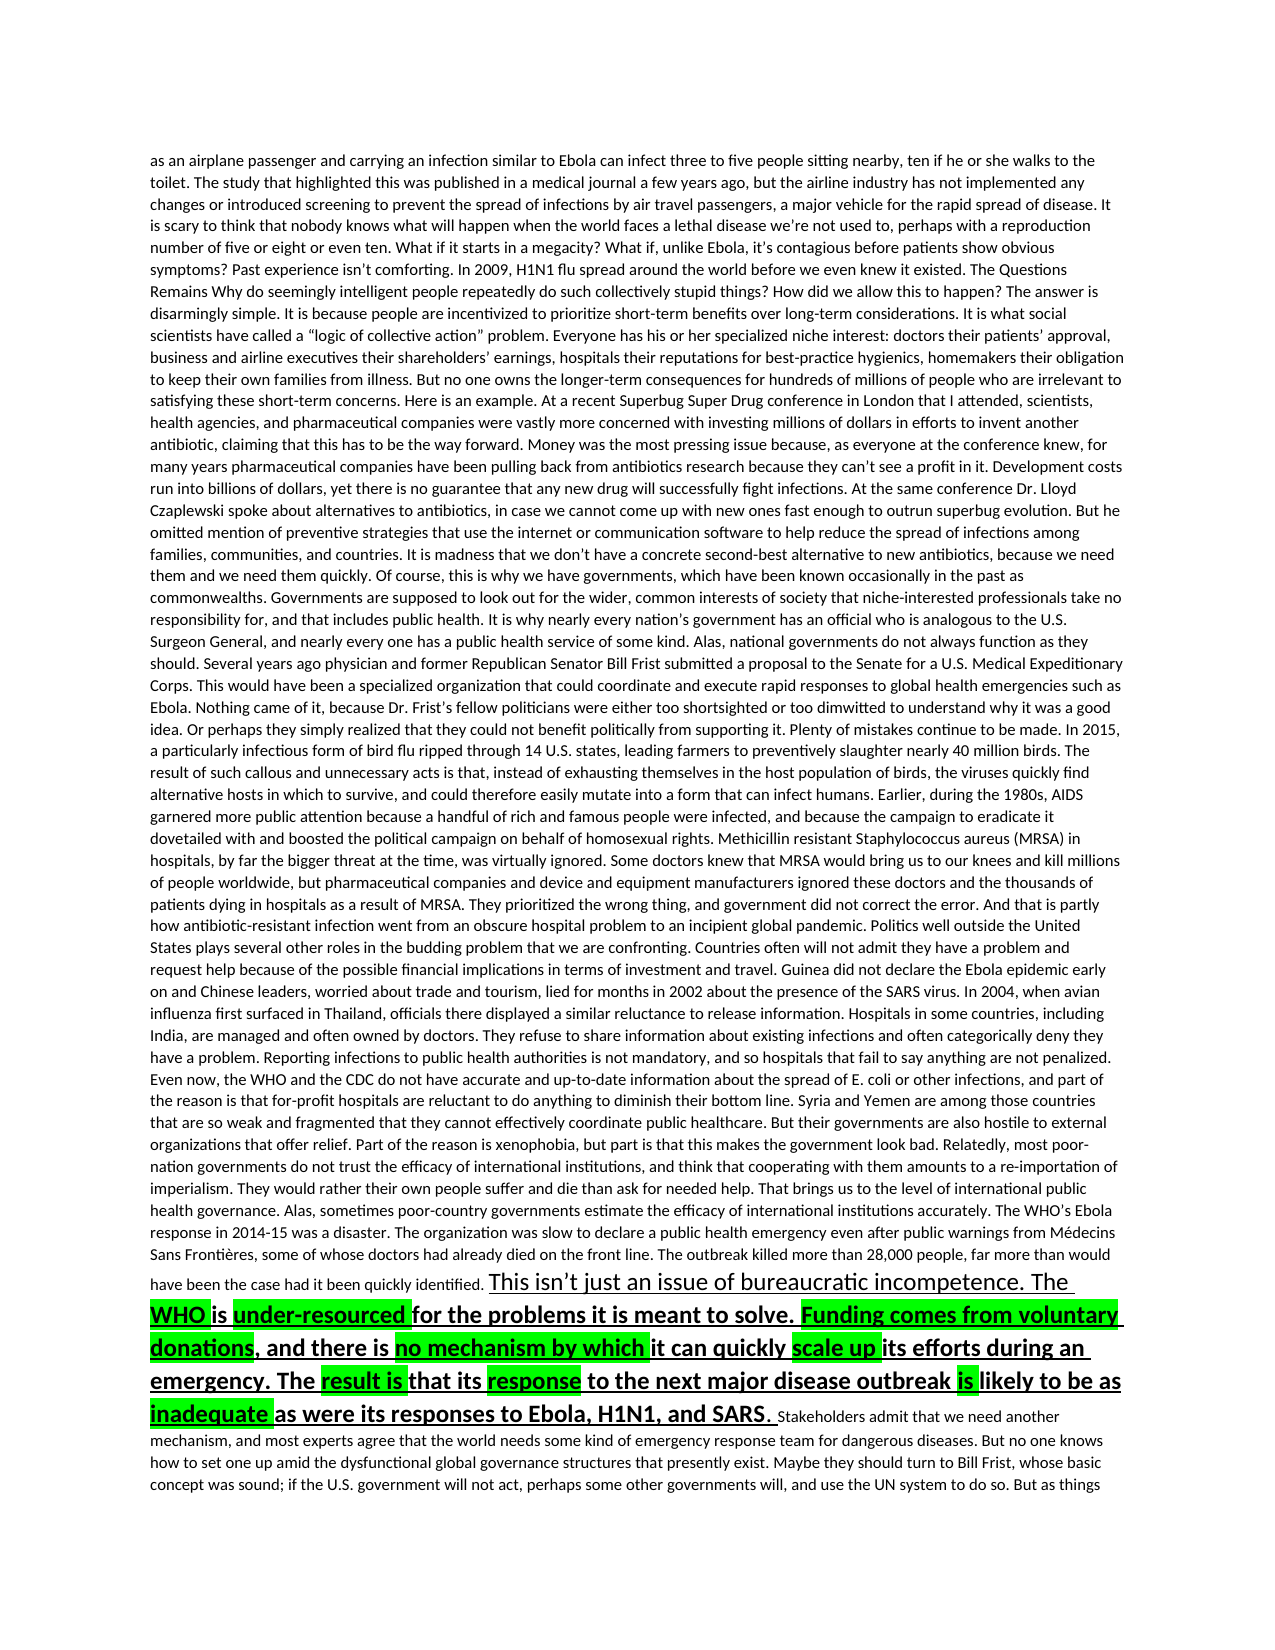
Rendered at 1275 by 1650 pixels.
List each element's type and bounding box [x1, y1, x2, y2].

text [150, 150, 1125, 1494]
